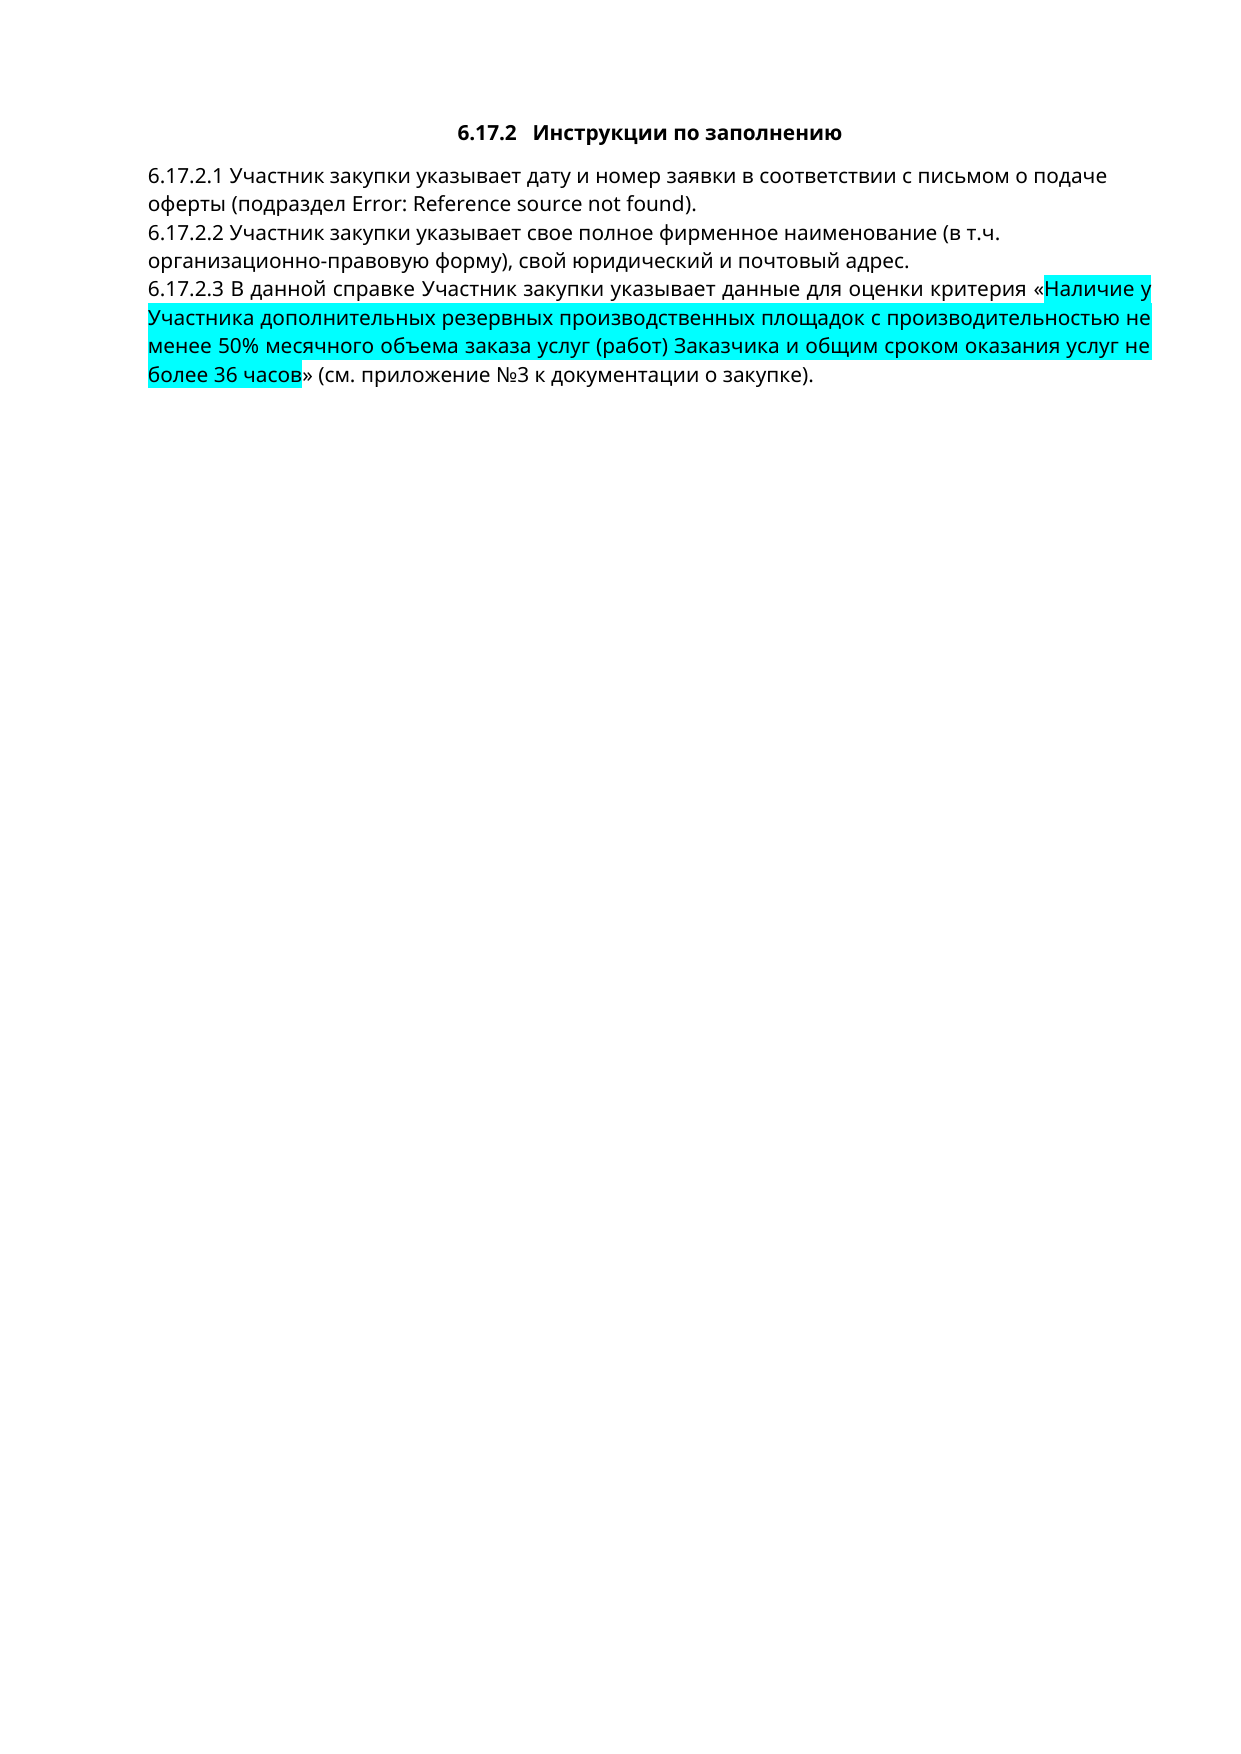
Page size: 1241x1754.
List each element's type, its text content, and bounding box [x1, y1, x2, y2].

text 6.17.2.3 В данной справке Участник закупки указывает данные для оценки критерия «Наличие у Участника дополнительных резервных производственных площадок с производительностью не менее 50% месячного объема заказа услуг (работ) Заказчика и общим сроком оказания услуг не более 36 часов» (см. приложение №3 к документации о закупке). [148, 274, 1152, 303]
text 6.17.2.2 Участник закупки указывает свое полное фирменное наименование (в т.ч. организационно-правовую форму), свой юридический и почтовый адрес. [148, 218, 1152, 274]
list Инструкции по заполнению [148, 118, 1152, 147]
text 6.17.2.3 В данной справке Участник закупки указывает данные для оценки критерия «Наличие у Участника дополнительных резервных производственных площадок с производительностью не менее 50% месячного объема заказа услуг (работ) Заказчика и общим сроком оказания услуг не более 36 часов» (см. приложение №3 к документации о закупке). [302, 360, 1152, 388]
